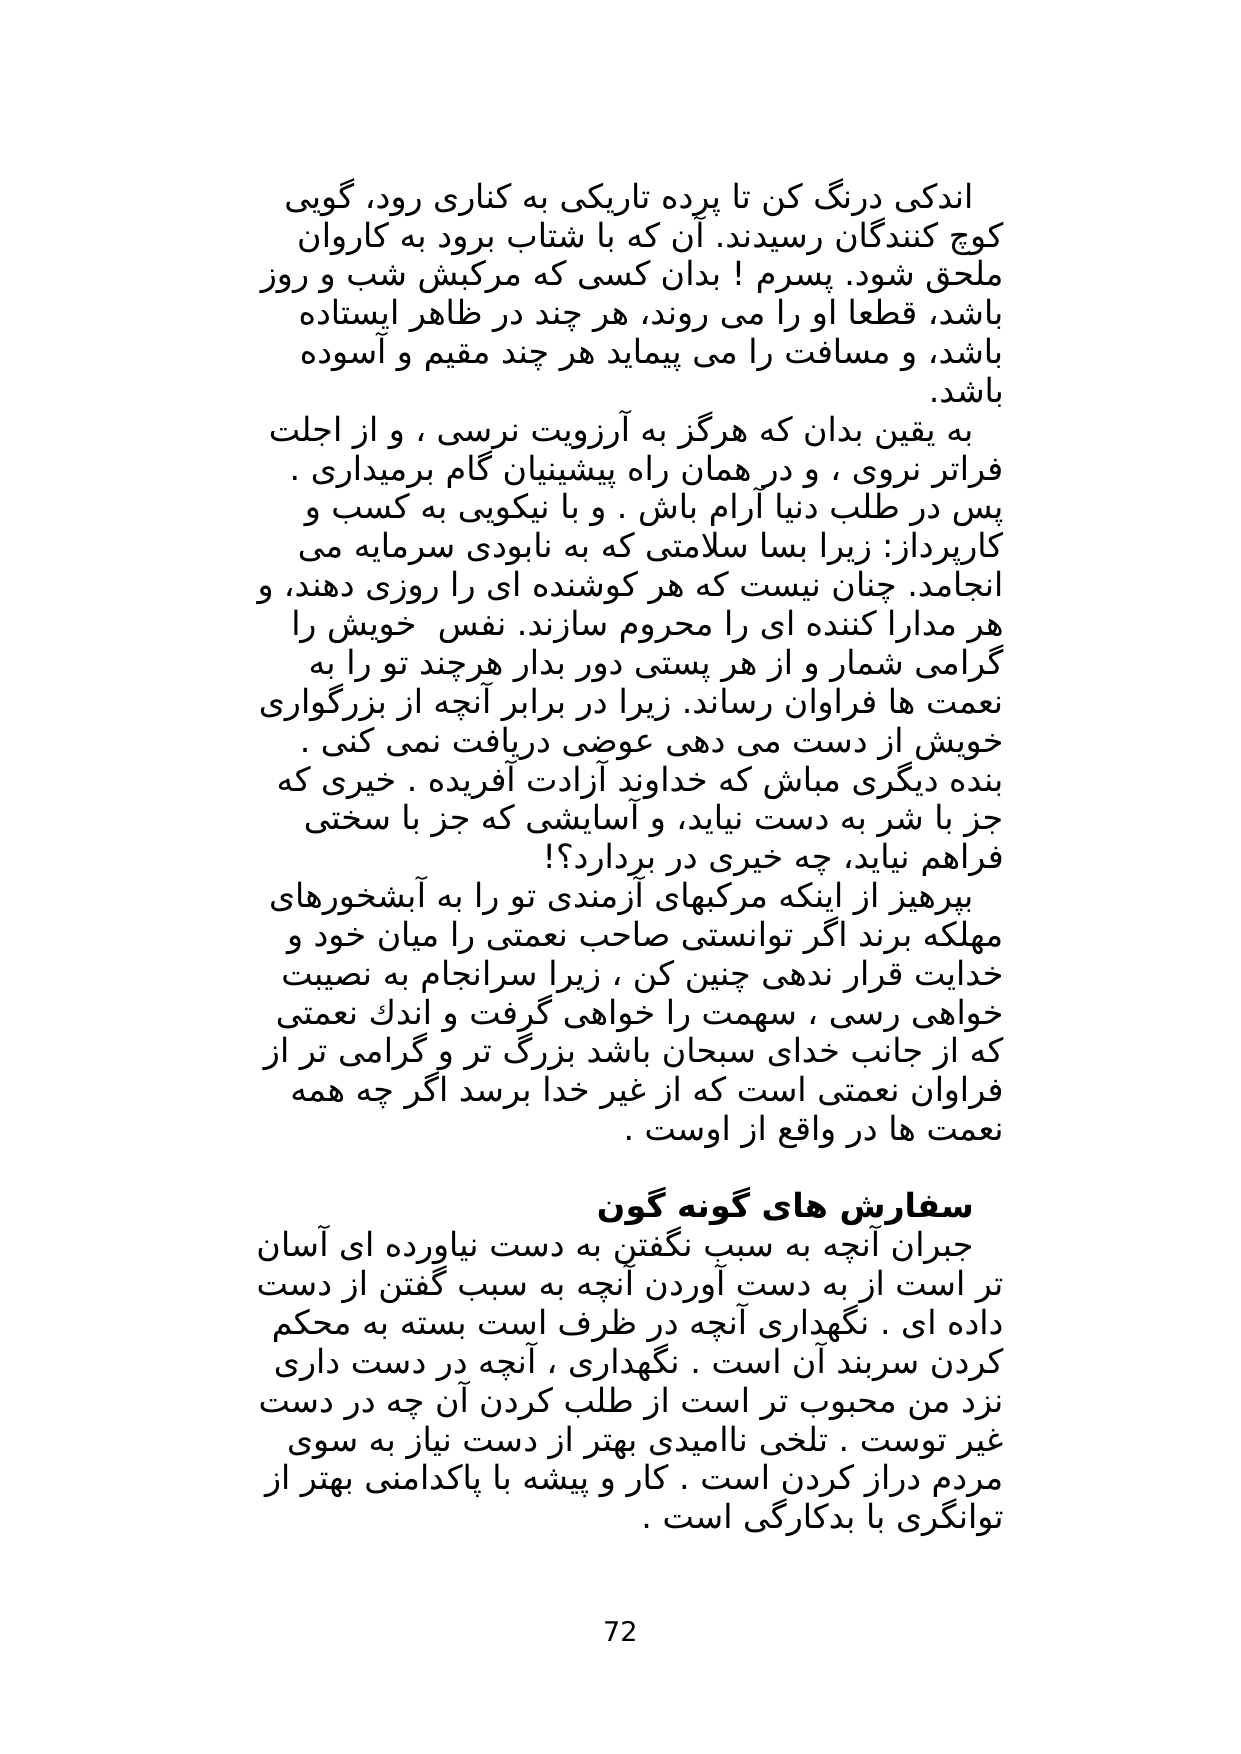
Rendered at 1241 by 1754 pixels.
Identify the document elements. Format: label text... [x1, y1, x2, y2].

text سفارش هاى گونه گون [236, 1187, 1004, 1226]
text بپرهيز از اينكه مركبهاى آزمندى تو را به آبشخورهاى مهلكه برند اگر توانستى صاحب نعمتى را ميان خود و خدايت قرار ندهى چنين كن ، زيرا سرانجام به نصيبت خواهى رسى ، سهمت را خواهى گرفت و اندك نعمتى كه از جانب خداى سبحان باشد بزرگ تر و گرامى تر از فراوان نعمتى است كه از غير خدا برسد اگر چه همه نعمت ها در واقع از اوست . [236, 877, 1004, 1148]
text به يقين بدان كه هرگز به آرزويت نرسى ، و از اجلت فراتر نروى ، و در همان راه پيشينيان گام برميدارى . پس در طلب دنيا آرام باش . و با نيكويى به كسب و كارپرداز: زيرا بسا سلامتى كه به نابودى سرمايه مى انجامد. چنان نيست كه هر كوشنده اى را روزى دهند، و هر مدارا كننده اى را محروم سازند. نفس ‍ خويش را گرامى شمار و از هر پستى دور بدار هرچند تو را به نعمت ها فراوان رساند. زيرا در برابر آنچه از بزرگوارى خويش از دست مى دهى عوضى دريافت نمى كنى . بنده ديگرى مباش كه خداوند آزادت آفريده . خيرى كه جز با شر به دست نيايد، و آسايشى كه جز با سختى فراهم نيايد، چه خيرى در بردارد؟! [236, 410, 1004, 877]
text اندكى درنگ كن تا پرده تاريكى به كنارى رود، گويى كوچ كنندگان رسيدند. آن كه با شتاب برود به كاروان ملحق شود. پسرم ! بدان كسى كه مركبش شب و روز باشد، قطعا او را مى روند، هر چند در ظاهر ايستاده باشد، و مسافت را مى پيمايد هر چند مقيم و آسوده باشد. [236, 177, 1004, 410]
text جبران آنچه به سبب نگفتن به دست نياورده اى آسان تر است از به دست آوردن آنچه به سبب گفتن از دست داده اى . نگهدارى آنچه در ظرف است بسته به محكم كردن سربند آن است . نگهدارى ، آنچه در دست دارى نزد من محبوب تر است از طلب كردن آن چه در دست غير توست . تلخى نااميدى بهتر از دست نياز به سوى مردم دراز كردن است . كار و پيشه با پاكدامنى بهتر از توانگرى با بدكارگى است . [236, 1226, 1004, 1537]
